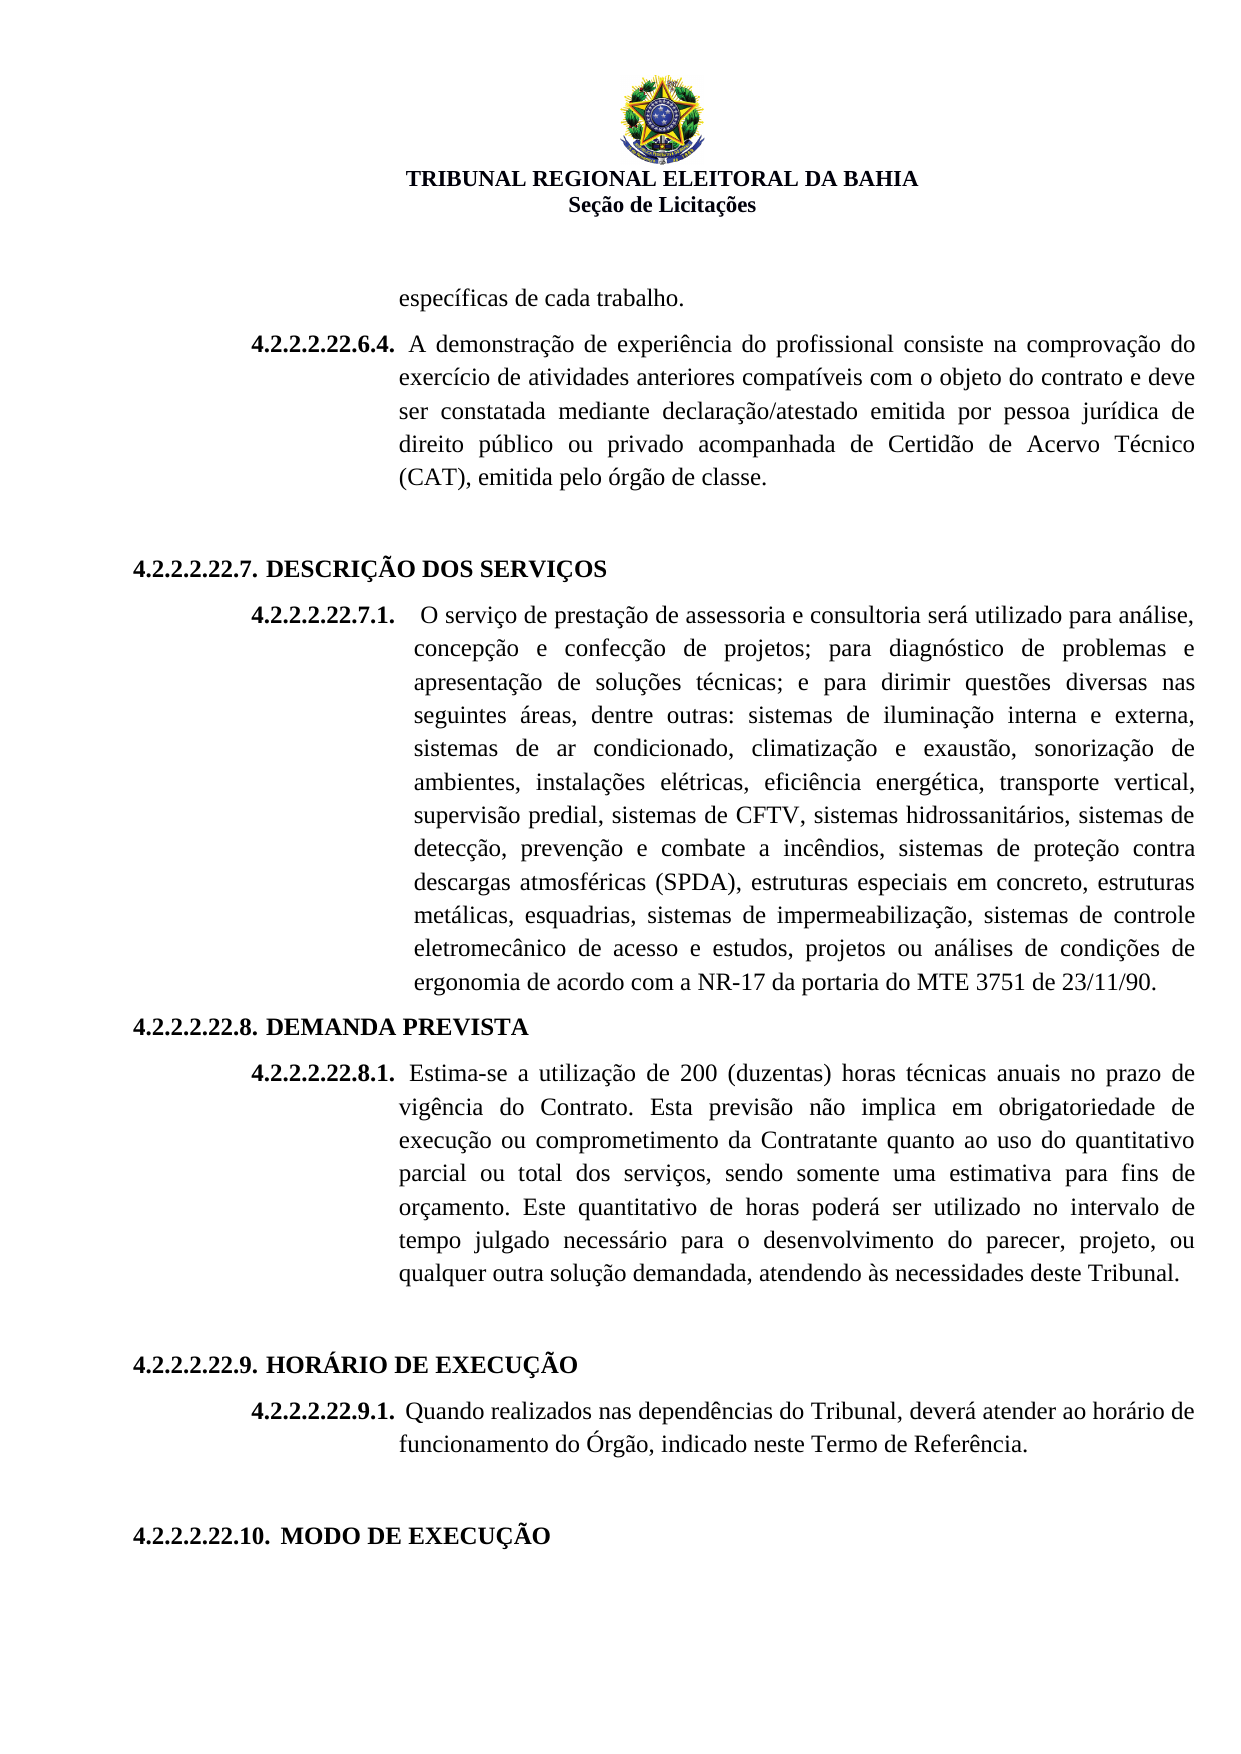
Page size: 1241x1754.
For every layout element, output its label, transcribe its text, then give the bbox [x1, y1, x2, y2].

list Estima-se a utilização de 200 (duzentas) horas técnicas anuais no prazo de vigência do Contrato. Esta previsão não implica em obrigatoriedade de execução ou comprometimento da Contratante quanto ao uso do quantitativo parcial ou total dos serviços, sendo somente uma estimativa para fins de orçamento. Este quantitativo de horas poderá ser utilizado no intervalo de tempo julgado necessário para o desenvolvimento do parecer, projeto, ou qualquer outra solução demandada, atendendo às necessidades deste Tribunal. [251, 1055, 1196, 1288]
list O serviço de prestação de assessoria e consultoria será utilizado para análise, concepção e confecção de projetos; para diagnóstico de problemas e apresentação de soluções técnicas; e para dirimir questões diversas nas seguintes áreas, dentre outras: sistemas de iluminação interna e externa, sistemas de ar condicionado, climatização e exaustão, sonorização de ambientes, instalações elétricas, eficiência energética, transporte vertical, supervisão predial, sistemas de CFTV, sistemas hidrossanitários, sistemas de detecção, prevenção e combate a incêndios, sistemas de proteção contra descargas atmosféricas (SPDA), estruturas especiais em concreto, estruturas metálicas, esquadrias, sistemas de impermeabilização, sistemas de controle eletromecânico de acesso e estudos, projetos ou análises de condições de ergonomia de acordo com a NR-17 da portaria do MTE 3751 de 23/11/90. [251, 597, 1196, 997]
list MODO DE EXECUÇÃO [133, 1517, 1196, 1551]
list A demonstração de experiência do profissional consiste na comprovação do exercício de atividades anteriores compatíveis com o objeto do contrato e deve ser constatada mediante declaração/atestado emitida por pessoa jurídica de direito público ou privado acompanhada de Certidão de Acervo Técnico (CAT), emitida pelo órgão de classe. [251, 326, 1196, 492]
list HORÁRIO DE EXECUÇÃO [133, 1347, 1196, 1380]
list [251, 280, 1196, 313]
list DEMANDA PREVISTA [133, 1009, 1196, 1042]
list DESCRIÇÃO DOS SERVIÇOS [133, 551, 1196, 584]
list Quando realizados nas dependências do Tribunal, deverá atender ao horário de funcionamento do Órgão, indicado neste Termo de Referência. [251, 1392, 1196, 1459]
